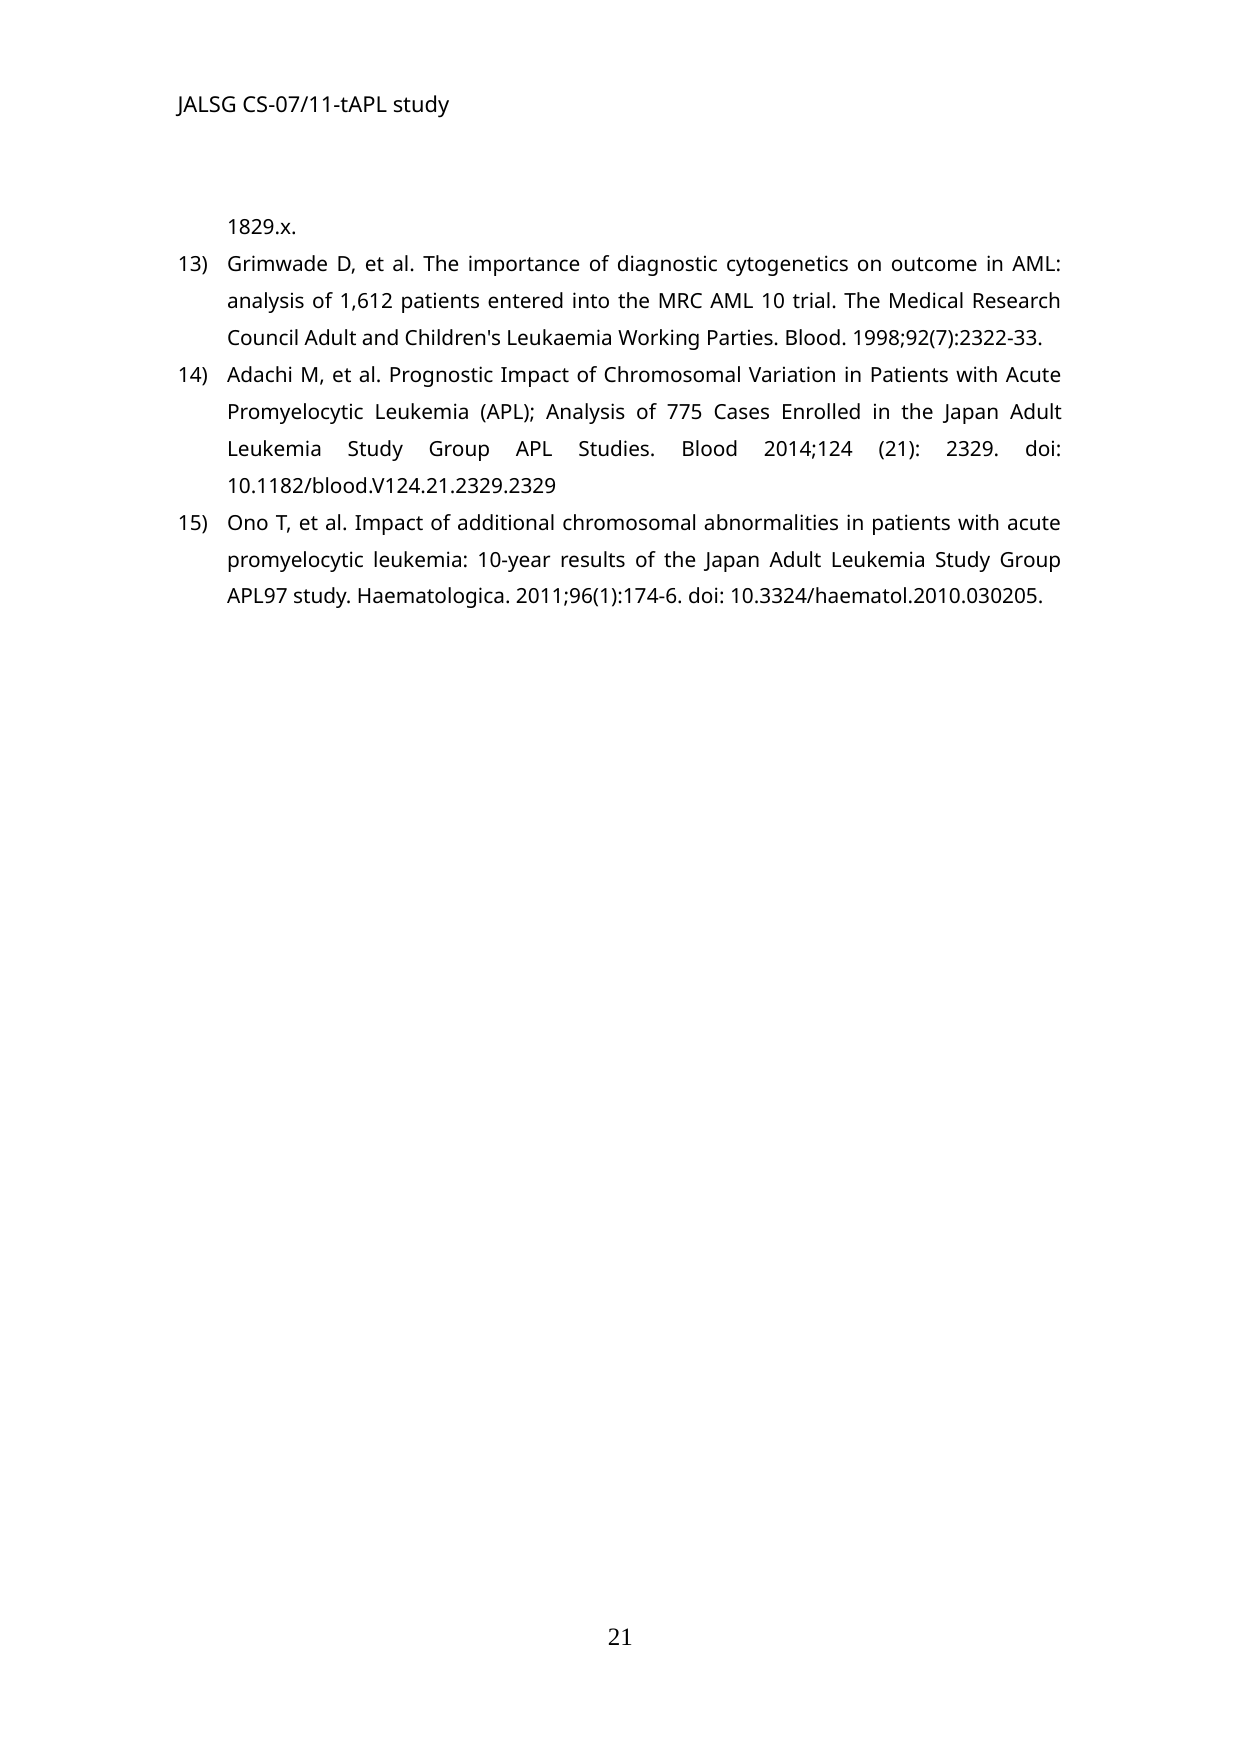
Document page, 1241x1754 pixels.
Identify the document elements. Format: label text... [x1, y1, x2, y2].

list Grimwade D, et al. The importance of diagnostic cytogenetics on outcome in AML: analysis of 1,612 patients entered into the MRC AML 10 trial. The Medical Research Council Adult and Children's Leukaemia Working Parties. Blood. 1998;92(7):2322-33. [178, 244, 1063, 356]
list Adachi M, et al. Prognostic Impact of Chromosomal Variation in Patients with Acute Promyelocytic Leukemia (APL); Analysis of 775 Cases Enrolled in the Japan Adult Leukemia Study Group APL Studies. Blood 2014;124 (21): 2329. doi: 10.1182/blood.V124.21.2329.2329 [178, 356, 1063, 503]
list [178, 208, 1063, 244]
list Ono T, et al. Impact of additional chromosomal abnormalities in patients with acute promyelocytic leukemia: 10-year results of the Japan Adult Leukemia Study Group APL97 study. Haematologica. 2011;96(1):174-6. doi: 10.3324/haematol.2010.030205. [178, 503, 1063, 614]
